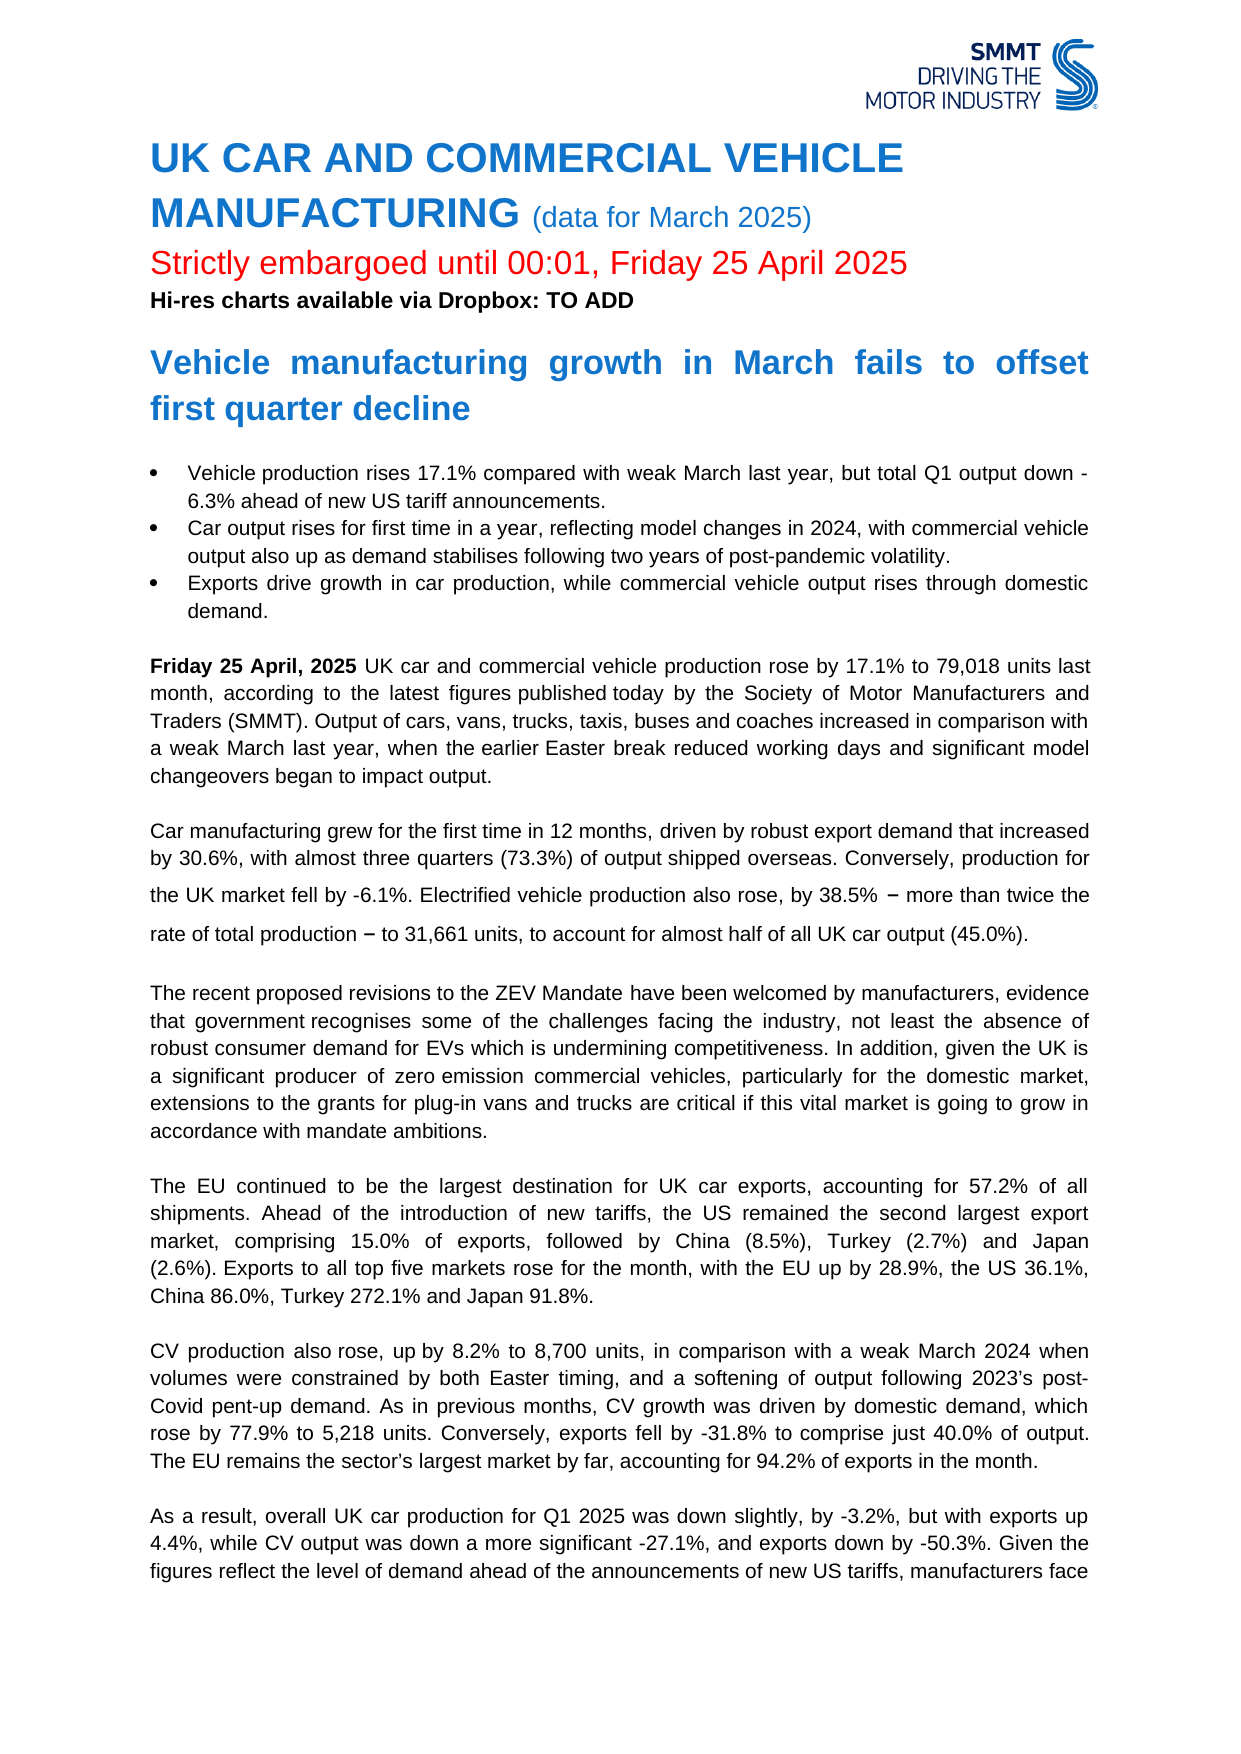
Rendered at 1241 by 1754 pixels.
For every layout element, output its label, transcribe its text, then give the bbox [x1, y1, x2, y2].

text Vehicle manufacturing growth in March fails to offset first quarter decline [150, 342, 1090, 427]
text The EU continued to be the largest destination for UK car exports, accounting for 57.2% of all shipments. Ahead of the introduction of new tariffs, the US remained the second largest export market, comprising 15.0% of exports, followed by China (8.5%), Turkey (2.7%) and Japan (2.6%). Exports to all top five markets rose for the month, with the EU up by 28.9%, the US 36.1%, China 86.0%, Turkey 272.1% and Japan 91.8%. [150, 1173, 1090, 1307]
list Vehicle production rises 17.1% compared with weak March last year, but total Q1 output down -6.3% ahead of new US tariff announcements. [150, 461, 1090, 512]
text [150, 1503, 1090, 1582]
list Exports drive growth in car production, while commercial vehicle output rises through domestic demand. [150, 571, 1090, 623]
text The recent proposed revisions to the ZEV Mandate have been welcomed by manufacturers, evidence that government recognises some of the challenges facing the industry, not least the absence of robust consumer demand for EVs which is undermining competitiveness. In addition, given the UK is a significant producer of zero emission commercial vehicles, particularly for the domestic market, extensions to the grants for plug-in vans and trucks are critical if this vital market is going to grow in accordance with mandate ambitions. [150, 981, 1090, 1142]
text UK CAR AND COMMERCIAL VEHICLE MANUFACTURING (data for March 2025) [150, 133, 1090, 236]
text Hi-res charts available via Dropbox: TO ADD [150, 287, 1090, 314]
text Friday 25 April, 2025 UK car and commercial vehicle production rose by 17.1% to 79,018 units last month, according to the latest figures published today by the Society of Motor Manufacturers and Traders (SMMT). Output of cars, vans, trucks, taxis, buses and coaches increased in comparison with a weak March last year, when the earlier Easter break reduced working days and significant model changeovers began to impact output. [150, 654, 1090, 788]
list Car output rises for first time in a year, reflecting model changes in 2024, with commercial vehicle output also up as demand stabilises following two years of post-pandemic volatility. [150, 516, 1090, 567]
text Car manufacturing grew for the first time in 12 months, driven by robust export demand that increased by 30.6%, with almost three quarters (73.3%) of output shipped overseas. Conversely, production for the UK market fell by -6.1%. Electrified vehicle production also rose, by 38.5% – more than twice the rate of total production – to 31,661 units, to account for almost half of all UK car output (45.0%). [150, 819, 1090, 948]
picture [848, 22, 1118, 127]
text CV production also rose, up by 8.2% to 8,700 units, in comparison with a weak March 2024 when volumes were constrained by both Easter timing, and a softening of output following 2023’s post-Covid pent-up demand. As in previous months, CV growth was driven by domestic demand, which rose by 77.9% to 5,218 units. Conversely, exports fell by -31.8% to comprise just 40.0% of output. The EU remains the sector’s largest market by far, accounting for 94.2% of exports in the month. [150, 1338, 1090, 1472]
text Strictly embargoed until 00:01, Friday 25 April 2025 [150, 243, 1090, 282]
